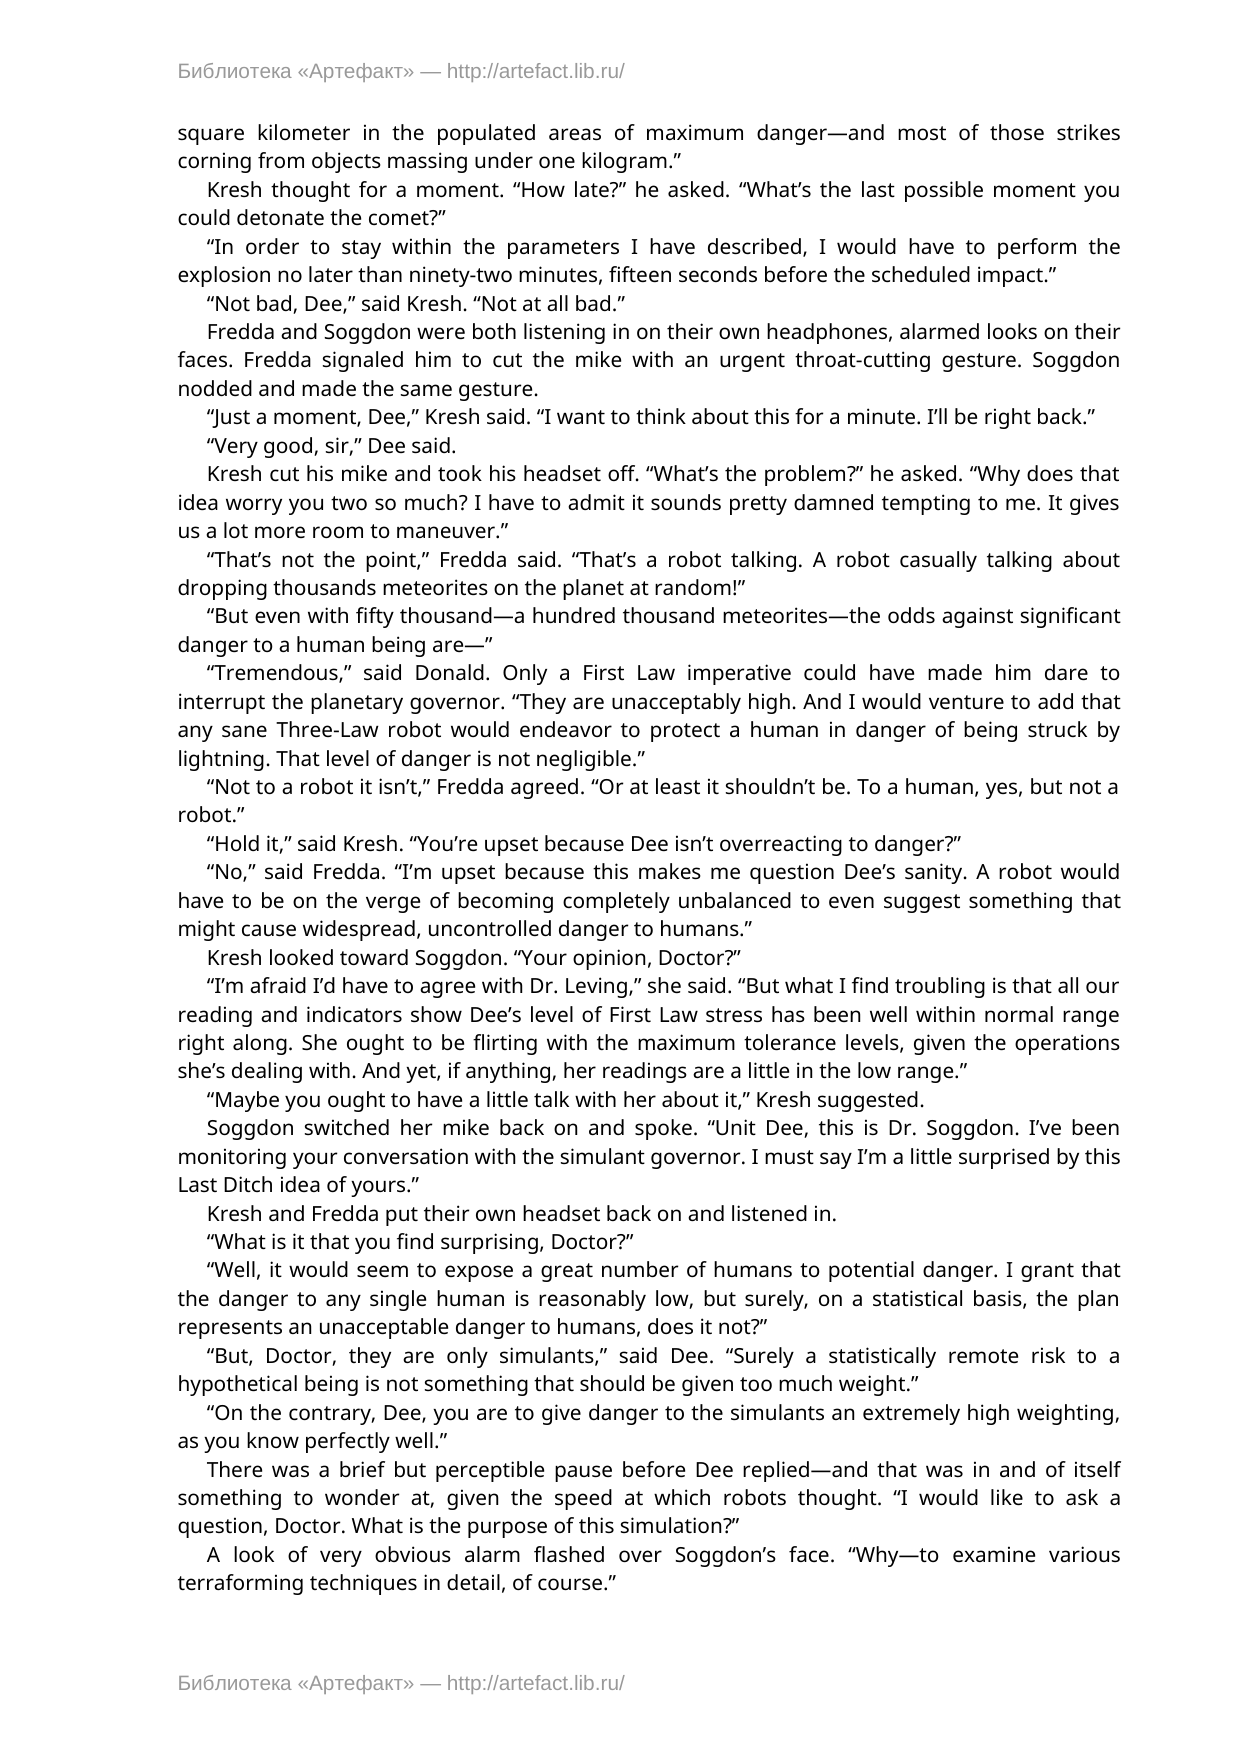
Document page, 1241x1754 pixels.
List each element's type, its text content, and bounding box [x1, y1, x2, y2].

text “Not bad, Dee,” said Kresh. “Not at all bad.” [177, 289, 1122, 317]
text “I’m afraid I’d have to agree with Dr. Leving,” she said. “But what I find troubling is that all our reading and indicators show Dee’s level of First Law stress has been well within normal range right along. She ought to be flirting with the maximum tolerance levels, given the operations she’s dealing with. And yet, if anything, her readings are a little in the low range.” [177, 971, 1122, 1085]
text “But, Doctor, they are only simulants,” said Dee. “Surely a statistically remote risk to a hypothetical being is not something that should be given too much weight.” [177, 1341, 1122, 1398]
text “In order to stay within the parameters I have described, I would have to perform the explosion no later than ninety-two minutes, fifteen seconds before the scheduled impact.” [177, 232, 1122, 289]
text A look of very obvious alarm flashed over Soggdon’s face. “Why—to examine various terraforming techniques in detail, of course.” [177, 1540, 1122, 1597]
text “What is it that you find surprising, Doctor?” [177, 1227, 1122, 1256]
text “But even with fifty thousand—a hundred thousand meteorites—the odds against significant danger to a human being are—” [177, 602, 1122, 658]
text Kresh looked toward Soggdon. “Your opinion, Doctor?” [177, 943, 1122, 971]
text Kresh cut his mike and took his headset off. “What’s the problem?” he asked. “Why does that idea worry you two so much? I have to admit it sounds pretty damned tempting to me. It gives us a lot more room to maneuver.” [177, 459, 1122, 545]
text “Well, it would seem to expose a great number of humans to potential danger. I grant that the danger to any single human is reasonably low, but surely, on a statistical basis, the plan represents an unacceptable danger to humans, does it not?” [177, 1256, 1122, 1341]
text “Very good, sir,” Dee said. [177, 431, 1122, 459]
text “Not to a robot it isn’t,” Fredda agreed. “Or at least it shouldn’t be. To a human, yes, but not a robot.” [177, 772, 1122, 829]
text “Hold it,” said Kresh. “You’re upset because Dee isn’t overreacting to danger?” [177, 829, 1122, 857]
text Fredda and Soggdon were both listening in on their own headphones, alarmed looks on their faces. Fredda signaled him to cut the mike with an urgent throat-cutting gesture. Soggdon nodded and made the same gesture. [177, 317, 1122, 402]
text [177, 118, 1122, 175]
text “That’s not the point,” Fredda said. “That’s a robot talking. A robot casually talking about dropping thousands meteorites on the planet at random!” [177, 545, 1122, 602]
text Kresh and Fredda put their own headset back on and listened in. [177, 1199, 1122, 1227]
text “On the contrary, Dee, you are to give danger to the simulants an extremely high weighting, as you know perfectly well.” [177, 1398, 1122, 1455]
text Soggdon switched her mike back on and spoke. “Unit Dee, this is Dr. Soggdon. I’ve been monitoring your conversation with the simulant governor. I must say I’m a little surprised by this Last Ditch idea of yours.” [177, 1113, 1122, 1199]
text “No,” said Fredda. “I’m upset because this makes me question Dee’s sanity. A robot would have to be on the verge of becoming completely unbalanced to even suggest something that might cause widespread, uncontrolled danger to humans.” [177, 857, 1122, 943]
text “Maybe you ought to have a little talk with her about it,” Kresh suggested. [177, 1085, 1122, 1113]
text Kresh thought for a moment. “How late?” he asked. “What’s the last possible moment you could detonate the comet?” [177, 175, 1122, 232]
text “Tremendous,” said Donald. Only a First Law imperative could have made him dare to interrupt the planetary governor. “They are unacceptably high. And I would venture to add that any sane Three-Law robot would endeavor to protect a human in danger of being struck by lightning. That level of danger is not negligible.” [177, 658, 1122, 772]
text “Just a moment, Dee,” Kresh said. “I want to think about this for a minute. I’ll be right back.” [177, 402, 1122, 431]
text There was a brief but perceptible pause before Dee replied—and that was in and of itself something to wonder at, given the speed at which robots thought. “I would like to ask a question, Doctor. What is the purpose of this simulation?” [177, 1455, 1122, 1540]
